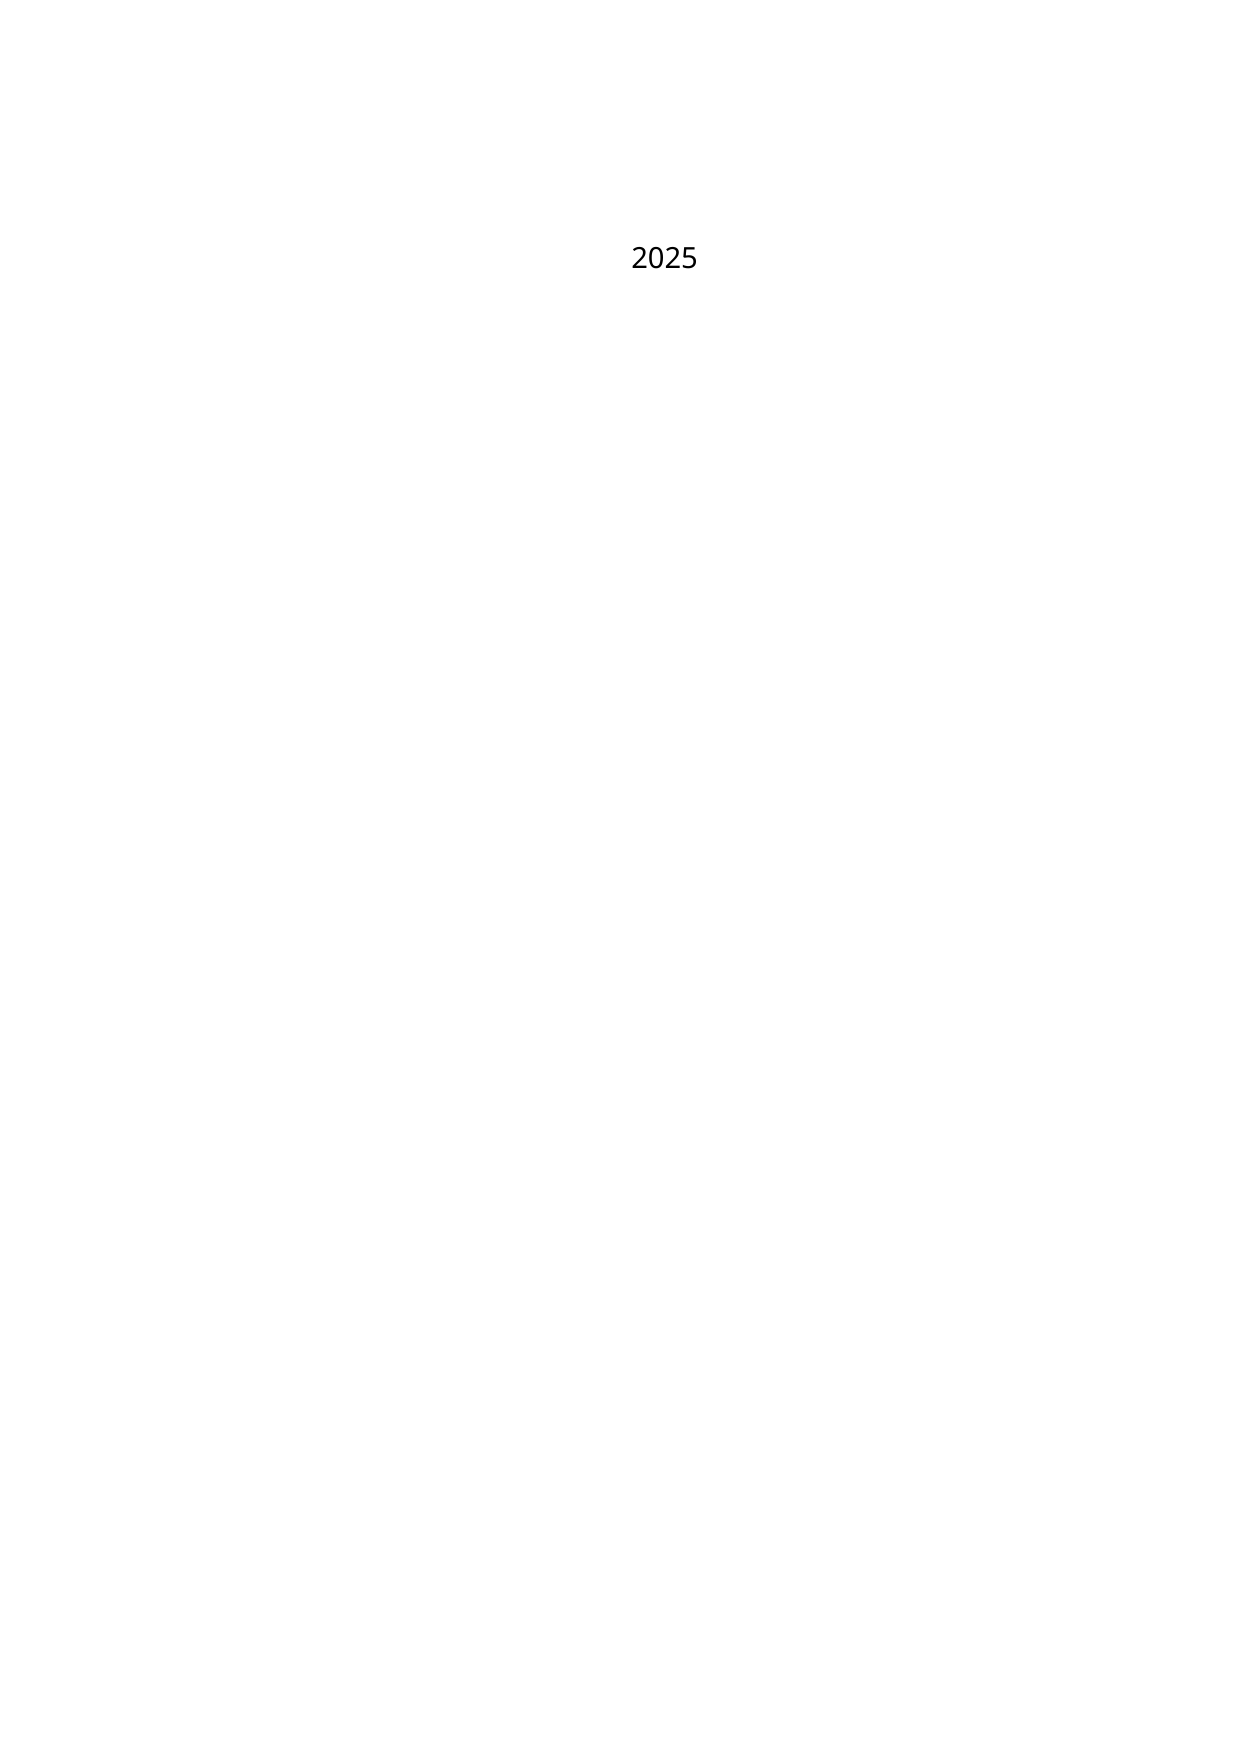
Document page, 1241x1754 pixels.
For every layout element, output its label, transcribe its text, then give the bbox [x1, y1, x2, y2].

text 2025 [177, 237, 1152, 277]
